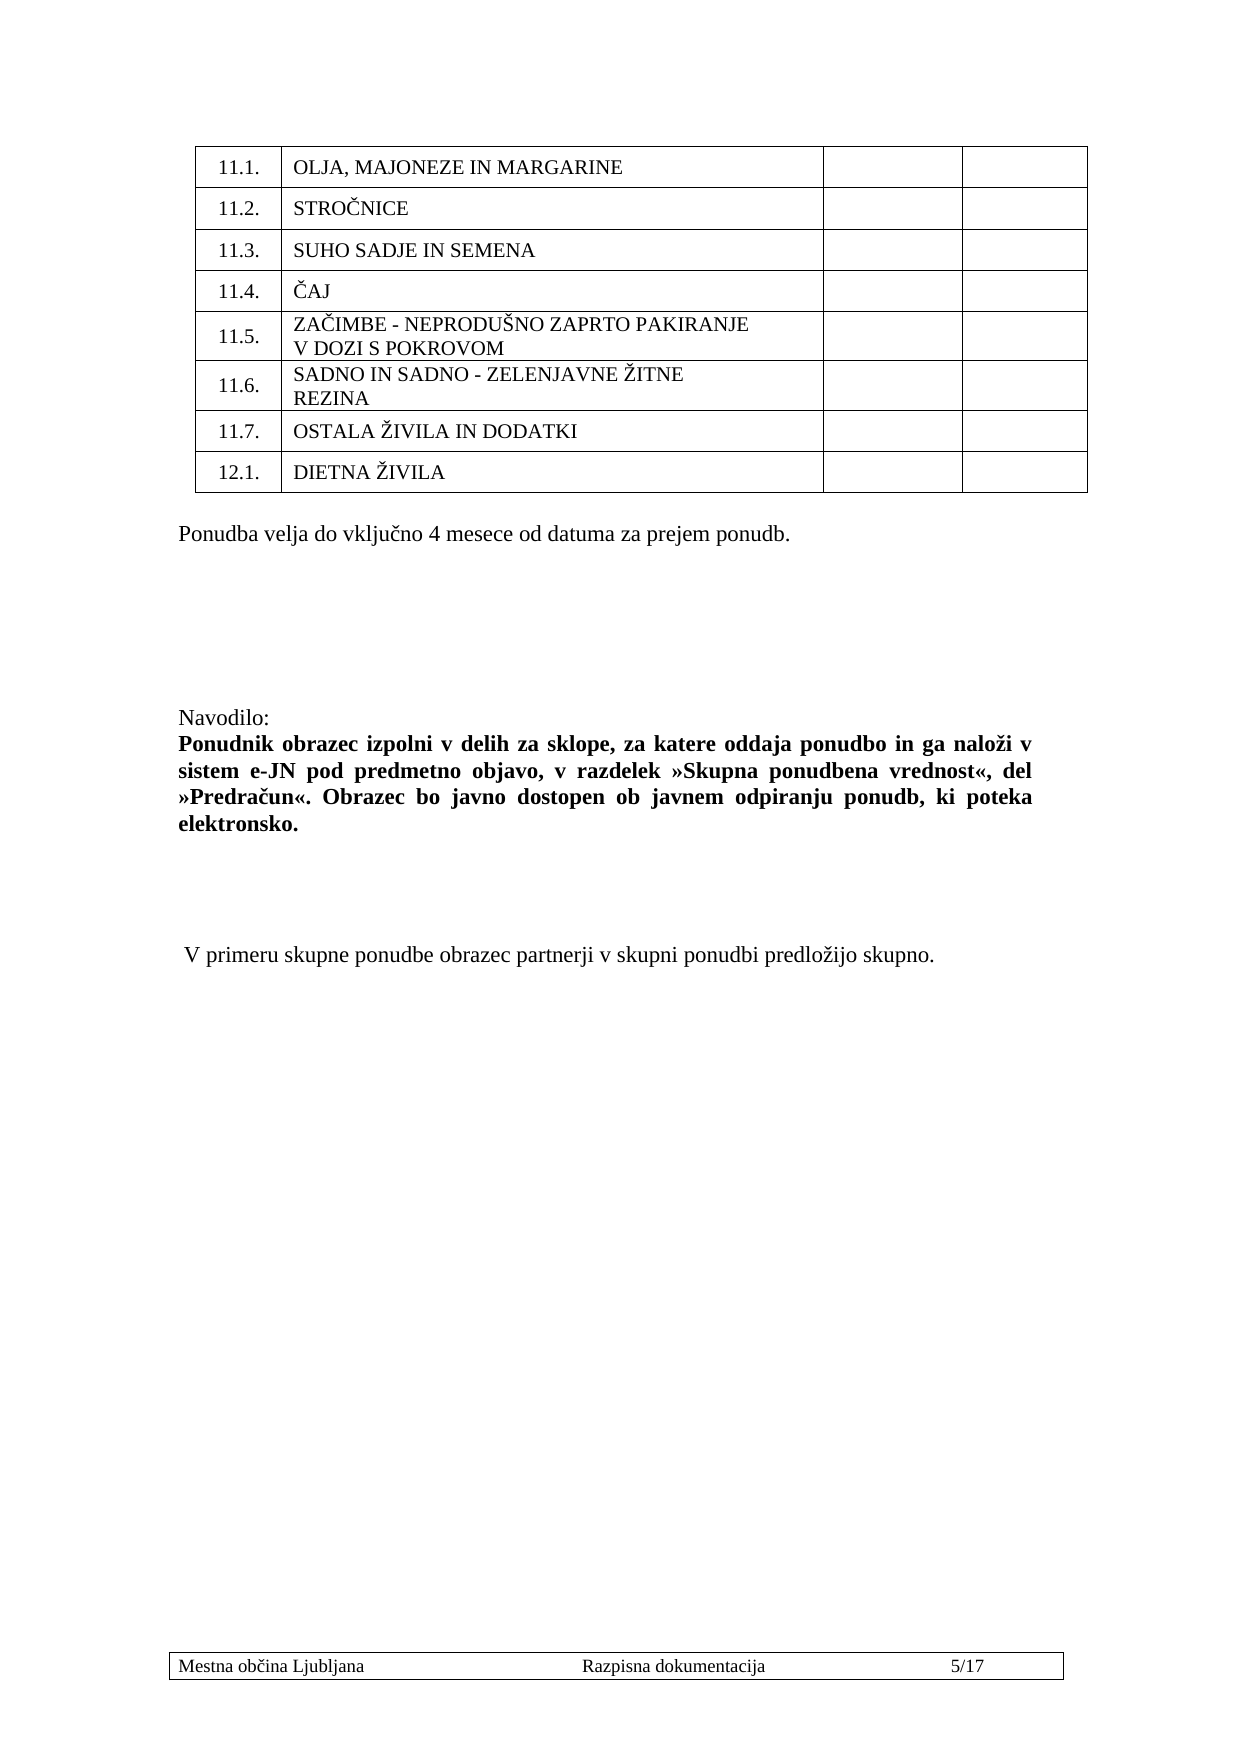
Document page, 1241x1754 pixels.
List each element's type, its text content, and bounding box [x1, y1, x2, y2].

table_cell [824, 411, 962, 451]
table_cell [824, 230, 962, 270]
table_cell [824, 147, 962, 187]
table_cell OSTALA ŽIVILA IN DODATKI [282, 411, 823, 451]
table_cell [963, 312, 1087, 360]
table_cell SUHO SADJE IN SEMENA [282, 230, 823, 270]
table_cell ZAČIMBE - NEPRODUŠNO ZAPRTO PAKIRANJE V DOZI S POKROVOM [282, 312, 823, 360]
table_cell ČAJ [282, 271, 823, 311]
table_cell 11.5. [196, 312, 281, 360]
table_cell [824, 361, 962, 409]
table_cell [963, 271, 1087, 311]
table_cell 11.4. [196, 271, 281, 311]
table_cell [824, 188, 962, 228]
table_cell 11.6. [196, 361, 281, 409]
table_cell 12.1. [196, 452, 281, 492]
table_cell [824, 452, 962, 492]
table_cell SADNO IN SADNO - ZELENJAVNE ŽITNE REZINA [282, 361, 823, 409]
table_cell [963, 230, 1087, 270]
text Ponudnik obrazec izpolni v delih za sklope, za katere oddaja ponudbo in ga naloži v sistem e-JN pod predmetno objavo, v razdelek »Skupna ponudbena vrednost«, del »Predračun«. Obrazec bo javno dostopen ob javnem odpiranju ponudb, ki poteka elektronsko. [178, 731, 1033, 836]
table_cell 11.2. [196, 188, 281, 228]
table_cell STROČNICE [282, 188, 823, 228]
table_cell 11.3. [196, 230, 281, 270]
table_cell [963, 452, 1087, 492]
table_cell [963, 411, 1087, 451]
table_cell [824, 312, 962, 360]
table_cell OLJA, MAJONEZE IN MARGARINE [282, 147, 823, 187]
text Ponudba velja do vključno 4 mesece od datuma za prejem ponudb. [104, 520, 1063, 546]
table_cell 11.1. [196, 147, 281, 187]
table_cell [963, 147, 1087, 187]
table_cell 11.7. [196, 411, 281, 451]
table_cell DIETNA ŽIVILA [282, 452, 823, 492]
text Navodilo: [178, 704, 1063, 731]
text V primeru skupne ponudbe obrazec partnerji v skupni ponudbi predložijo skupno. [178, 941, 1063, 968]
table_cell [963, 188, 1087, 228]
table_cell [963, 361, 1087, 409]
table_cell [824, 271, 962, 311]
